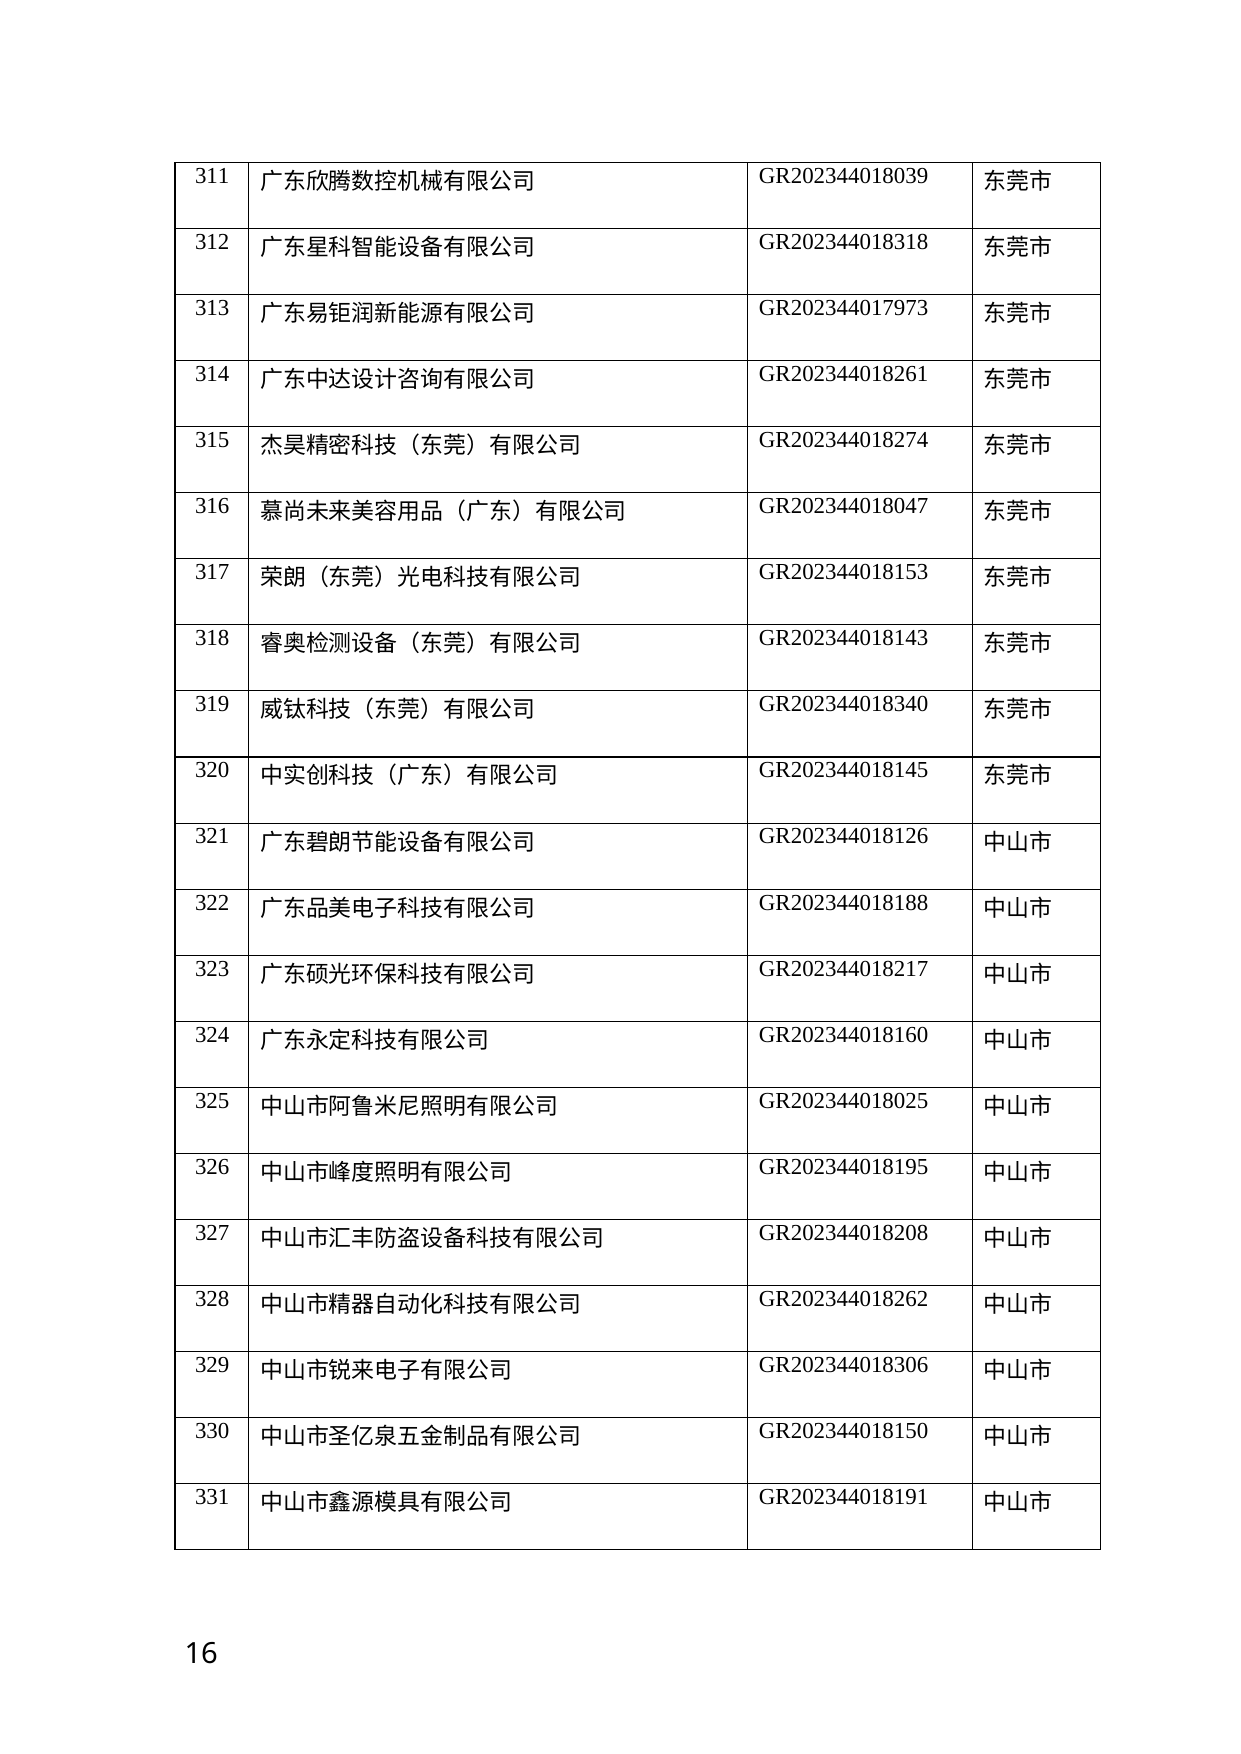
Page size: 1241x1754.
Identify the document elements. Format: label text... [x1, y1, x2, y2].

table_cell 314 [176, 361, 248, 426]
table_cell 东莞市 [973, 229, 1100, 294]
table_cell 中山市汇丰防盗设备科技有限公司 [249, 1220, 747, 1285]
table_cell 312 [176, 229, 248, 294]
table_cell GR202344018188 [748, 890, 972, 954]
table_cell GR202344018217 [748, 956, 972, 1021]
table_cell 广东永定科技有限公司 [249, 1022, 747, 1087]
table_cell GR202344018126 [748, 824, 972, 888]
table_cell 杰昊精密科技（东莞）有限公司 [249, 427, 747, 492]
table_cell 320 [176, 758, 248, 822]
table_cell GR202344018208 [748, 1220, 972, 1285]
table_cell 323 [176, 956, 248, 1021]
table_cell GR202344018195 [748, 1154, 972, 1219]
table_cell GR202344018261 [748, 361, 972, 426]
table_cell 东莞市 [973, 427, 1100, 492]
table_cell 广东中达设计咨询有限公司 [249, 361, 747, 426]
table_cell 318 [176, 625, 248, 690]
table_cell GR202344018306 [748, 1352, 972, 1417]
table_cell GR202344018145 [748, 758, 972, 822]
table_cell 中山市圣亿泉五金制品有限公司 [249, 1418, 747, 1483]
table_cell 东莞市 [973, 295, 1100, 360]
table_cell GR202344017973 [748, 295, 972, 360]
table_cell 东莞市 [973, 163, 1100, 228]
table_cell 322 [176, 890, 248, 954]
table_cell 中山市阿鲁米尼照明有限公司 [249, 1088, 747, 1153]
table_cell 东莞市 [973, 493, 1100, 558]
table_cell 东莞市 [973, 361, 1100, 426]
table_cell 中山市 [973, 1022, 1100, 1087]
table_cell GR202344018150 [748, 1418, 972, 1483]
table_cell GR202344018274 [748, 427, 972, 492]
table_cell 324 [176, 1022, 248, 1087]
table_cell 中山市 [973, 956, 1100, 1021]
table_cell GR202344018143 [748, 625, 972, 690]
table_cell 326 [176, 1154, 248, 1219]
table_cell 327 [176, 1220, 248, 1285]
table_cell 331 [176, 1484, 248, 1549]
table_cell 328 [176, 1286, 248, 1351]
table_cell 广东欣腾数控机械有限公司 [249, 163, 747, 228]
table_cell GR202344018153 [748, 559, 972, 624]
table_cell 317 [176, 559, 248, 624]
table_cell 荣朗（东莞）光电科技有限公司 [249, 559, 747, 624]
table_cell GR202344018047 [748, 493, 972, 558]
table_cell 311 [176, 163, 248, 228]
table_cell 中山市 [973, 1286, 1100, 1351]
table_cell 330 [176, 1418, 248, 1483]
table_cell 中山市 [973, 1418, 1100, 1483]
table_cell 中山市峰度照明有限公司 [249, 1154, 747, 1219]
table_cell GR202344018160 [748, 1022, 972, 1087]
table_cell 睿奥检测设备（东莞）有限公司 [249, 625, 747, 690]
table_cell 325 [176, 1088, 248, 1153]
table_cell 316 [176, 493, 248, 558]
table_cell 315 [176, 427, 248, 492]
table_cell 313 [176, 295, 248, 360]
table_cell 329 [176, 1352, 248, 1417]
table_cell GR202344018262 [748, 1286, 972, 1351]
table_cell 中山市 [973, 1154, 1100, 1219]
table_cell 东莞市 [973, 559, 1100, 624]
table_cell 中山市 [973, 1220, 1100, 1285]
table_cell 广东品美电子科技有限公司 [249, 890, 747, 954]
table_cell 东莞市 [973, 691, 1100, 756]
table_cell 中山市锐来电子有限公司 [249, 1352, 747, 1417]
table_cell 东莞市 [973, 625, 1100, 690]
table_cell 广东星科智能设备有限公司 [249, 229, 747, 294]
table_cell 中山市 [973, 1484, 1100, 1549]
table_cell GR202344018025 [748, 1088, 972, 1153]
table_cell 321 [176, 824, 248, 888]
table_cell 319 [176, 691, 248, 756]
table_cell GR202344018318 [748, 229, 972, 294]
table_cell 中山市 [973, 1352, 1100, 1417]
table_cell 慕尚未来美容用品（广东）有限公司 [249, 493, 747, 558]
table_cell GR202344018191 [748, 1484, 972, 1549]
table_cell 中山市鑫源模具有限公司 [249, 1484, 747, 1549]
table_cell 广东碧朗节能设备有限公司 [249, 824, 747, 888]
table_cell GR202344018039 [748, 163, 972, 228]
table_cell 东莞市 [973, 758, 1100, 822]
table_cell 中山市 [973, 824, 1100, 888]
table_cell GR202344018340 [748, 691, 972, 756]
table_cell 中山市精器自动化科技有限公司 [249, 1286, 747, 1351]
table_cell 广东硕光环保科技有限公司 [249, 956, 747, 1021]
table_cell 威钛科技（东莞）有限公司 [249, 691, 747, 756]
table_cell 广东易钜润新能源有限公司 [249, 295, 747, 360]
table_cell 中山市 [973, 1088, 1100, 1153]
table_cell 中山市 [973, 890, 1100, 954]
table_cell 中实创科技（广东）有限公司 [249, 758, 747, 822]
